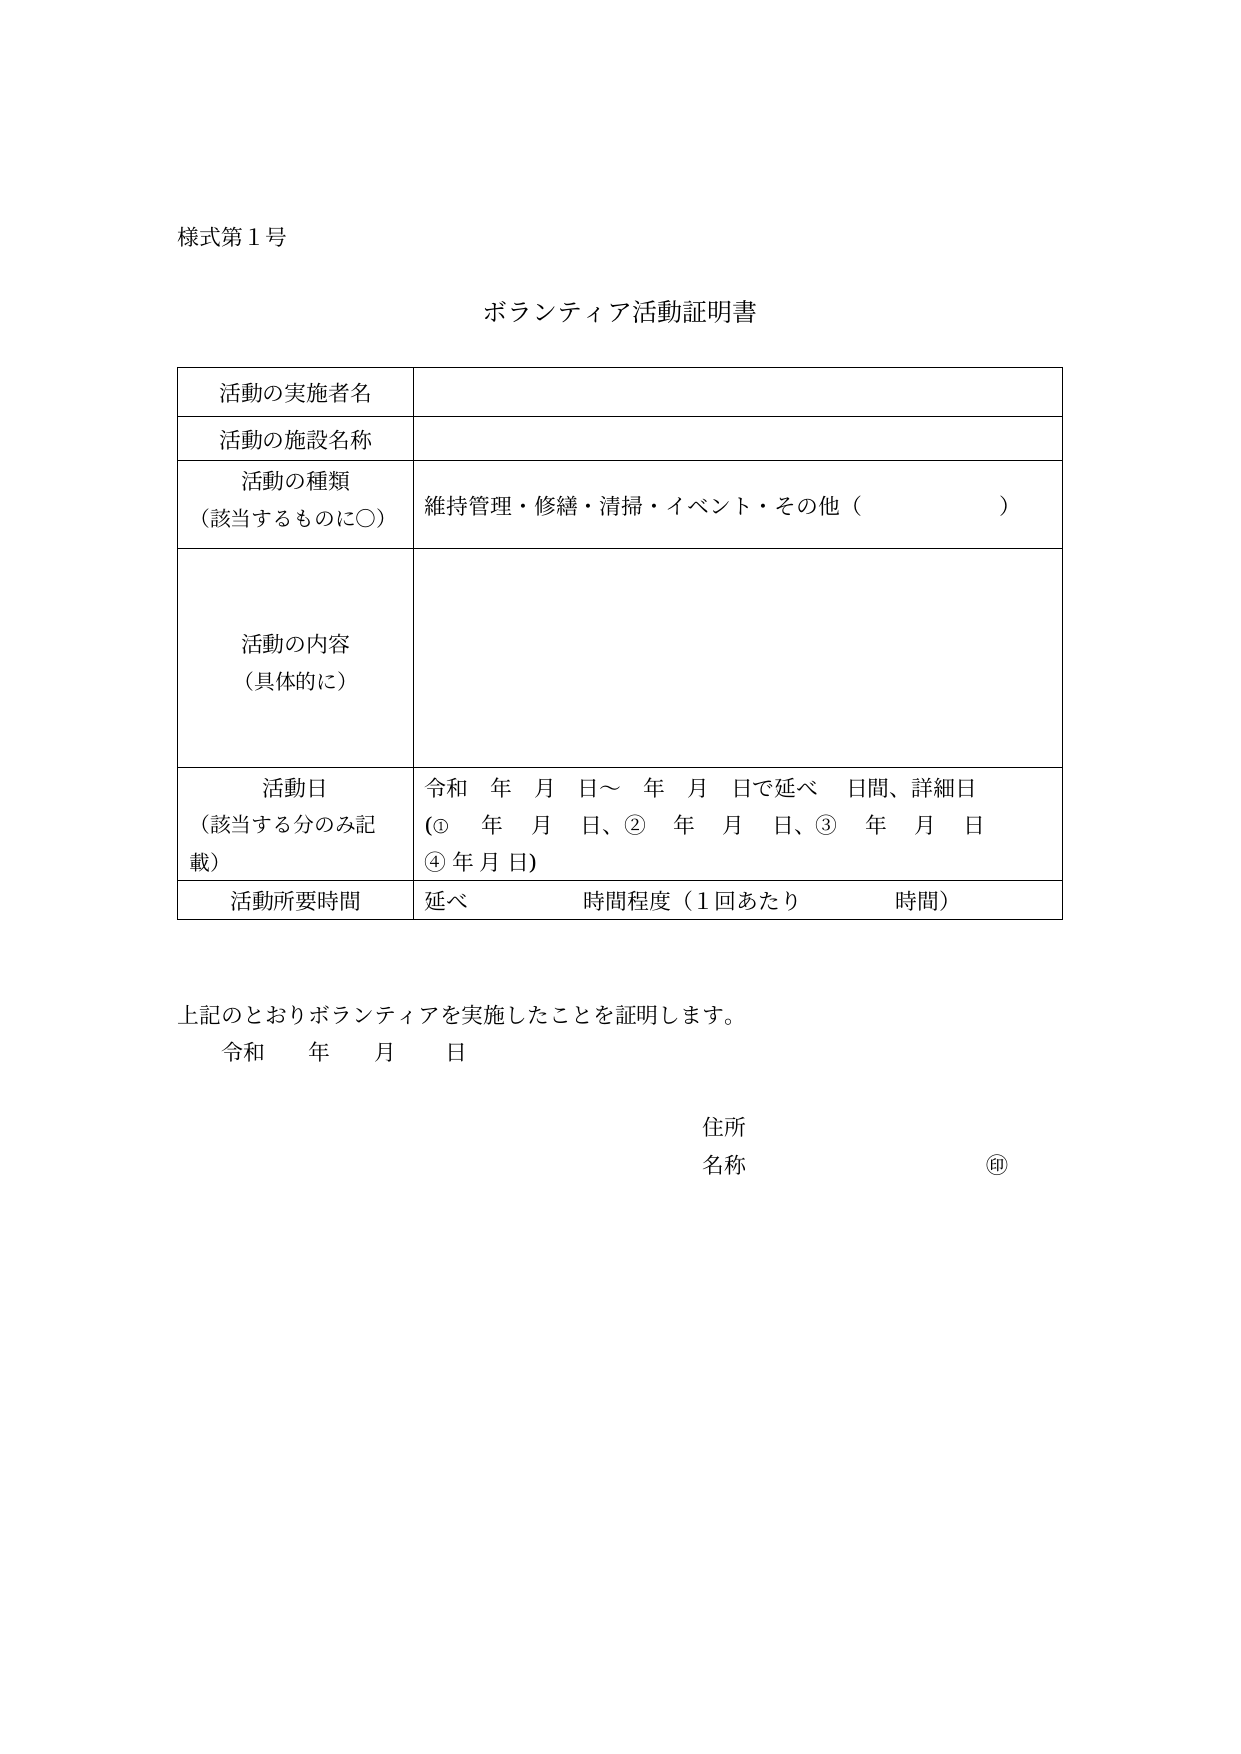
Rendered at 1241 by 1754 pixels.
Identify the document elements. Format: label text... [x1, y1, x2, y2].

table_cell [414, 417, 1062, 460]
table_cell [414, 549, 1062, 767]
text 令和 年 月 日 [177, 1032, 1063, 1070]
table_header 活動の実施者名 [178, 368, 413, 416]
table_cell 維持管理・修繕・清掃・イベント・その他（ ） [414, 461, 1062, 548]
table_cell 令和 年 月 日～ 年 月 日で延べ 日間、詳細日 (① 年 月 日、② 年 月 日、③ 年 月 日 ④ 年 月 日) [414, 768, 1062, 880]
table_cell 活動の施設名称 [178, 417, 413, 460]
table_cell 活動の種類 （該当するものに○） [178, 461, 413, 548]
text 住所 [177, 1107, 1063, 1145]
text 様式第１号 [177, 217, 1063, 254]
text 名称 ㊞ [177, 1145, 1063, 1182]
table_cell 活動所要時間 [178, 881, 413, 919]
text 上記のとおりボランティアを実施したことを証明します。 [177, 995, 1063, 1032]
table_cell 活動日 （該当する分のみ記載） [178, 768, 413, 880]
table_header [414, 368, 1062, 416]
table_cell 延べ 時間程度（１回あたり 時間） [414, 881, 1062, 919]
table_cell 活動の内容 （具体的に） [178, 549, 413, 767]
text ボランティア活動証明書 [177, 292, 1063, 329]
